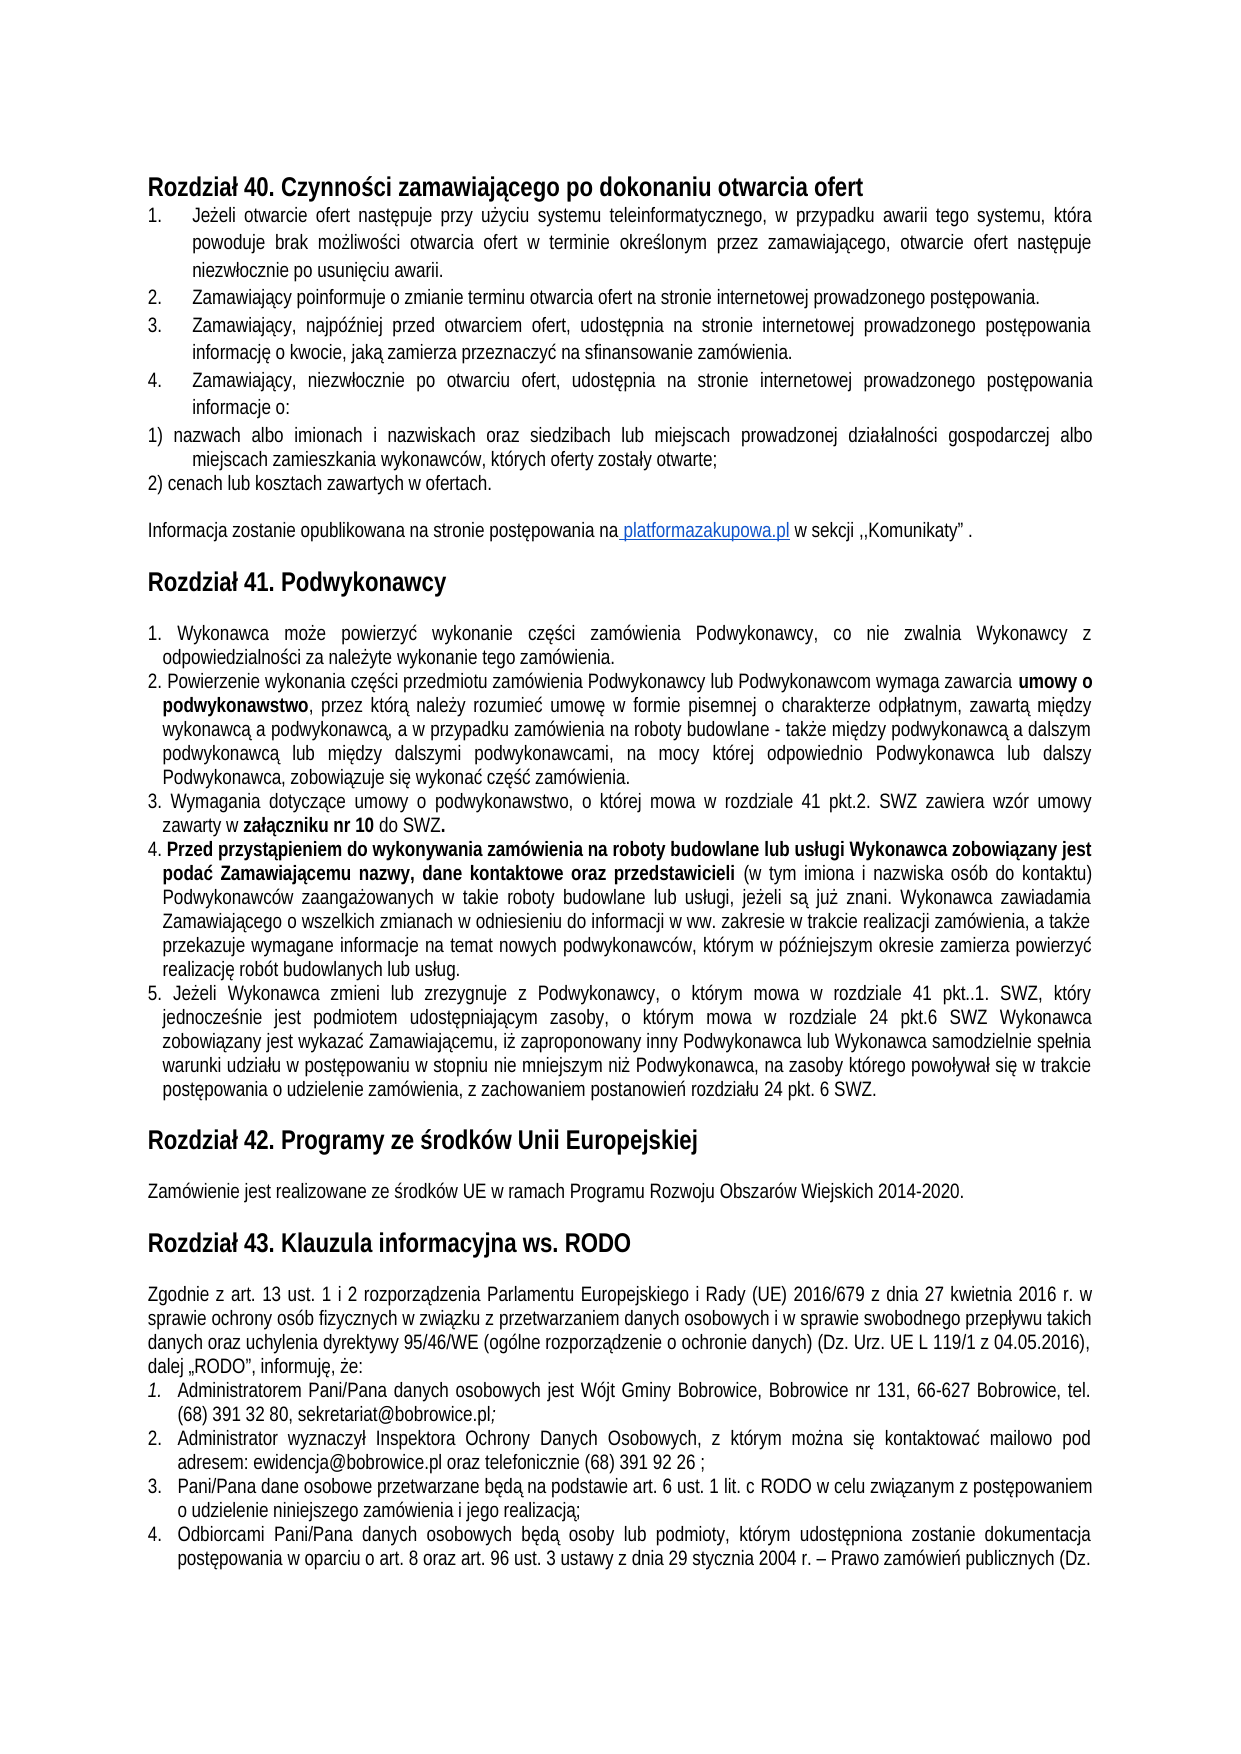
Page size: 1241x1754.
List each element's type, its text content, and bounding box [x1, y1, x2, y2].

text Zgodnie z art. 13 ust. 1 i 2 rozporządzenia Parlamentu Europejskiego i Rady (UE) 2016/679 z dnia 27 kwietnia 2016 r. w sprawie ochrony osób fizycznych w związku z przetwarzaniem danych osobowych i w sprawie swobodnego przepływu takich danych oraz uchylenia dyrektywy 95/46/WE (ogólne rozporządzenie o ochronie danych) (Dz. Urz. UE L 119/1 z 04.05.2016), dalej „RODO”, informuję, że: [148, 1282, 1093, 1378]
list Zamawiający, najpóźniej przed otwarciem ofert, udostępnia na stronie internetowej prowadzonego postępowania informację o kwocie, jaką zamierza przeznaczyć na sfinansowanie zamówienia. [148, 313, 1093, 364]
text Rozdział 43. Klauzula informacyjna ws. RODO [148, 1227, 1093, 1258]
text Informacja zostanie opublikowana na stronie postępowania na platformazakupowa.pl w sekcji ,,Komunikaty” . [148, 518, 1093, 542]
list Zamawiający poinformuje o zmianie terminu otwarcia ofert na stronie internetowej prowadzonego postępowania. [148, 285, 1093, 309]
text 2. Powierzenie wykonania części przedmiotu zamówienia Podwykonawcy lub Podwykonawcom wymaga zawarcia umowy o podwykonawstwo, przez którą należy rozumieć umowę w formie pisemnej o charakterze odpłatnym, zawartą między wykonawcą a podwykonawcą, a w przypadku zamówienia na roboty budowlane - także między podwykonawcą a dalszym podwykonawcą lub między dalszymi podwykonawcami, na mocy której odpowiednio Podwykonawca lub dalszy Podwykonawca, zobowiązuje się wykonać część zamówienia. [148, 669, 1093, 789]
list Pani/Pana dane osobowe przetwarzane będą na podstawie art. 6 ust. 1 lit. c RODO w celu związanym z postępowaniem o udzielenie niniejszego zamówienia i jego realizacją; [148, 1474, 1093, 1522]
list Administrator wyznaczył Inspektora Ochrony Danych Osobowych, z którym można się kontaktować mailowo pod adresem: ewidencja@bobrowice.pl oraz telefonicznie (68) 391 92 26 ; [148, 1426, 1093, 1474]
text 1. Wykonawca może powierzyć wykonanie części zamówienia Podwykonawcy, co nie zwalnia Wykonawcy z odpowiedzialności za należyte wykonanie tego zamówienia. [148, 621, 1093, 669]
text Rozdział 42. Programy ze środków Unii Europejskiej [148, 1124, 1093, 1156]
text 1) nazwach albo imionach i nazwiskach oraz siedzibach lub miejscach prowadzonej działalności gospodarczej albo miejscach zamieszkania wykonawców, których oferty zostały otwarte; [148, 423, 1093, 471]
text Rozdział 40. Czynności zamawiającego po dokonaniu otwarcia ofert [148, 172, 1093, 203]
list Zamawiający, niezwłocznie po otwarciu ofert, udostępnia na stronie internetowej prowadzonego postępowania informacje o: [148, 368, 1093, 419]
list Administratorem Pani/Pana danych osobowych jest Wójt Gminy Bobrowice, Bobrowice nr 131, 66-627 Bobrowice, tel. (68) 391 32 80, sekretariat@bobrowice.pl; [148, 1378, 1093, 1426]
list Jeżeli otwarcie ofert następuje przy użyciu systemu teleinformatycznego, w przypadku awarii tego systemu, która powoduje brak możliwości otwarcia ofert w terminie określonym przez zamawiającego, otwarcie ofert następuje niezwłocznie po usunięciu awarii. [148, 203, 1093, 282]
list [148, 1522, 1093, 1570]
text 4. Przed przystąpieniem do wykonywania zamówienia na roboty budowlane lub usługi Wykonawca zobowiązany jest podać Zamawiającemu nazwy, dane kontaktowe oraz przedstawicieli (w tym imiona i nazwiska osób do kontaktu) Podwykonawców zaangażowanych w takie roboty budowlane lub usługi, jeżeli są już znani. Wykonawca zawiadamia Zamawiającego o wszelkich zmianach w odniesieniu do informacji w ww. zakresie w trakcie realizacji zamówienia, a także przekazuje wymagane informacje na temat nowych podwykonawców, którym w późniejszym okresie zamierza powierzyć realizację robót budowlanych lub usług. [148, 837, 1093, 981]
text 5. Jeżeli Wykonawca zmieni lub zrezygnuje z Podwykonawcy, o którym mowa w rozdziale 41 pkt..1. SWZ, który jednocześnie jest podmiotem udostępniającym zasoby, o którym mowa w rozdziale 24 pkt.6 SWZ Wykonawca zobowiązany jest wykazać Zamawiającemu, iż zaproponowany inny Podwykonawca lub Wykonawca samodzielnie spełnia warunki udziału w postępowaniu w stopniu nie mniejszym niż Podwykonawca, na zasoby którego powoływał się w trakcie postępowania o udzielenie zamówienia, z zachowaniem postanowień rozdziału 24 pkt. 6 SWZ. [148, 981, 1093, 1101]
text Zamówienie jest realizowane ze środków UE w ramach Programu Rozwoju Obszarów Wiejskich 2014-2020. [148, 1179, 1093, 1203]
text Rozdział 41. Podwykonawcy [148, 566, 1093, 597]
text 3. Wymagania dotyczące umowy o podwykonawstwo, o której mowa w rozdziale 41 pkt.2. SWZ zawiera wzór umowy zawarty w załączniku nr 10 do SWZ. [148, 789, 1093, 837]
text 2) cenach lub kosztach zawartych w ofertach. [148, 471, 1093, 494]
